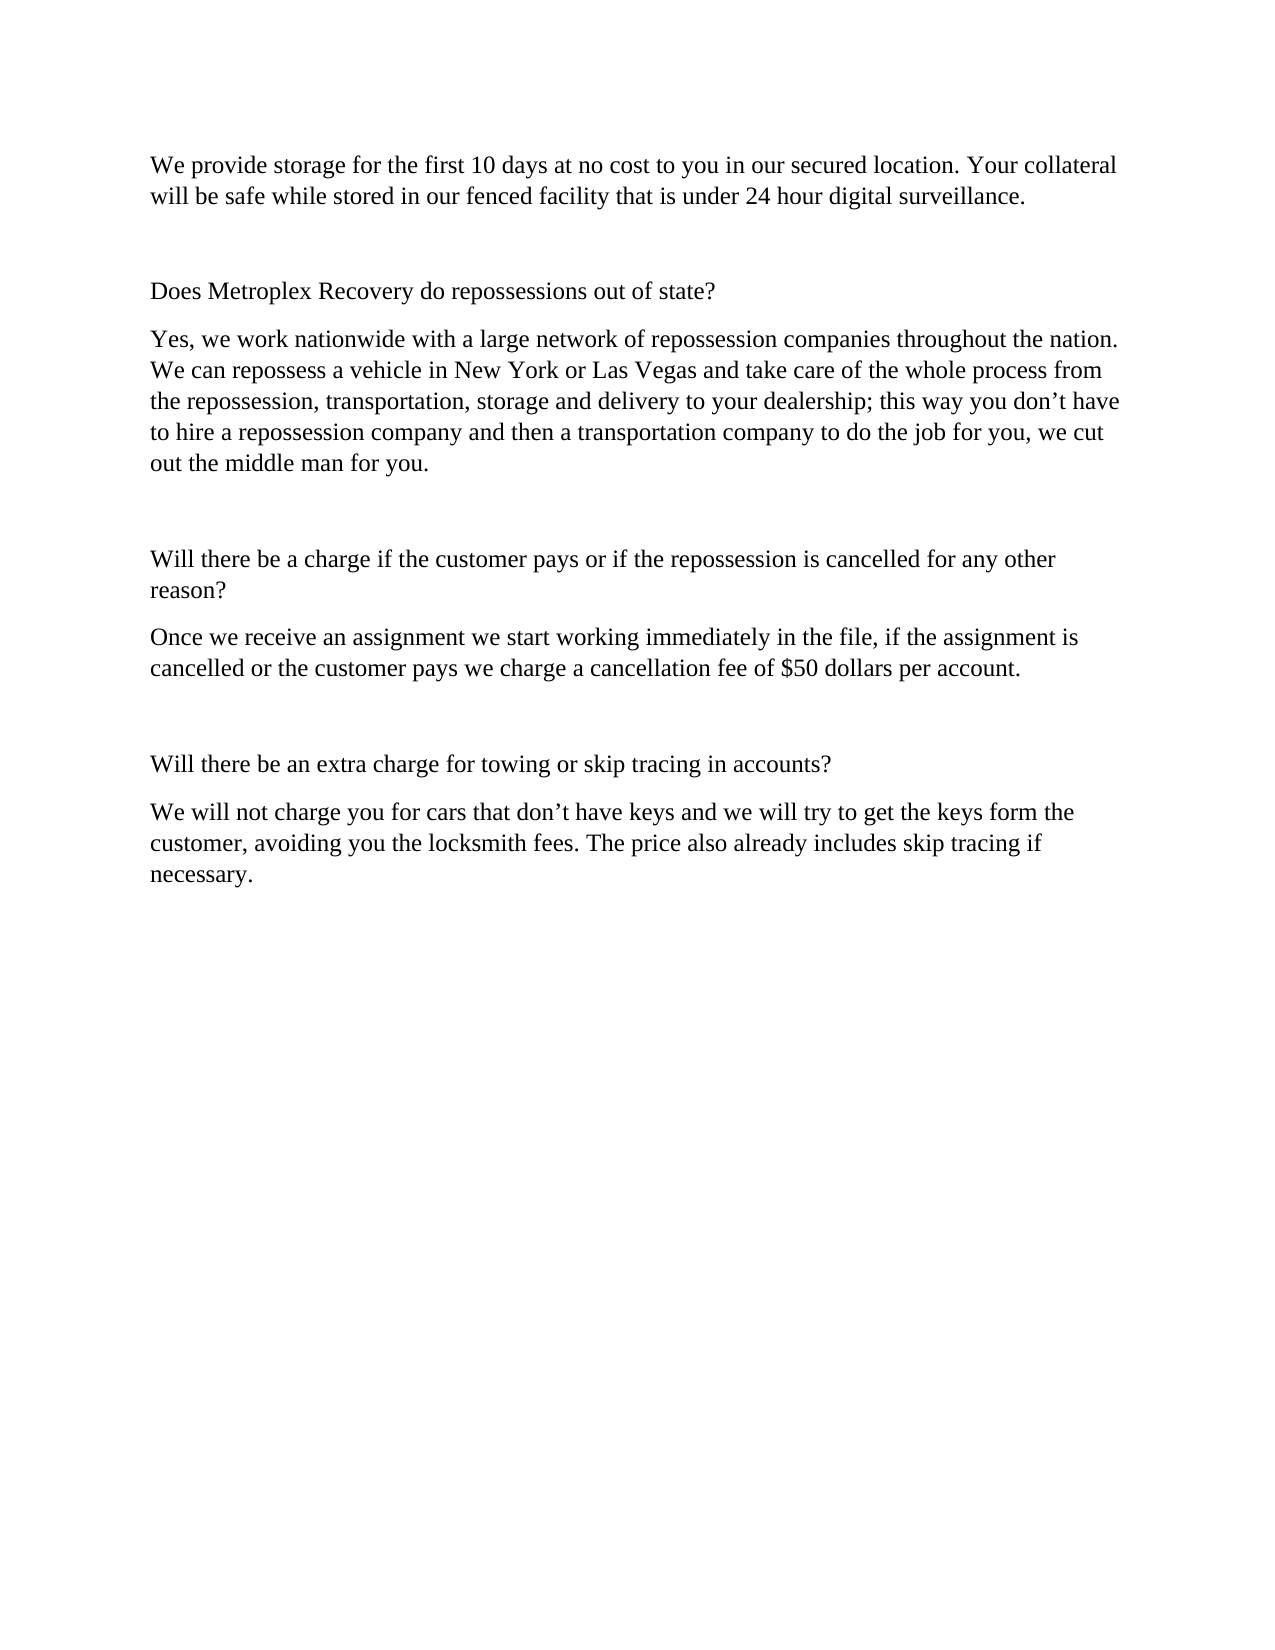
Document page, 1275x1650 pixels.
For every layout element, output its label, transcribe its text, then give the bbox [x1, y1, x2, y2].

text Will there be an extra charge for towing or skip tracing in accounts? [150, 749, 1125, 778]
text Once we receive an assignment we start working immediately in the file, if the assignment is cancelled or the customer pays we charge a cancellation fee of $50 dollars per account. [150, 622, 1125, 682]
text We provide storage for the first 10 days at no cost to you in our secured location. Your collateral will be safe while stored in our fenced facility that is under 24 hour digital surveillance. [150, 150, 1125, 210]
text Will there be a charge if the customer pays or if the repossession is cancelled for any other reason? [150, 544, 1125, 603]
text Does Metroplex Recovery do repossessions out of state? [150, 276, 1125, 305]
text Yes, we work nationwide with a large network of repossession companies throughout the nation. We can repossess a vehicle in New York or Las Vegas and take care of the whole process from the repossession, transportation, storage and delivery to your dealership; this way you don’t have to hire a repossession company and then a transportation company to do the job for you, we cut out the middle man for you. [150, 324, 1125, 477]
text We will not charge you for cars that don’t have keys and we will try to get the keys form the customer, avoiding you the locksmith fees. The price also already includes skip tracing if necessary. [150, 797, 1125, 887]
